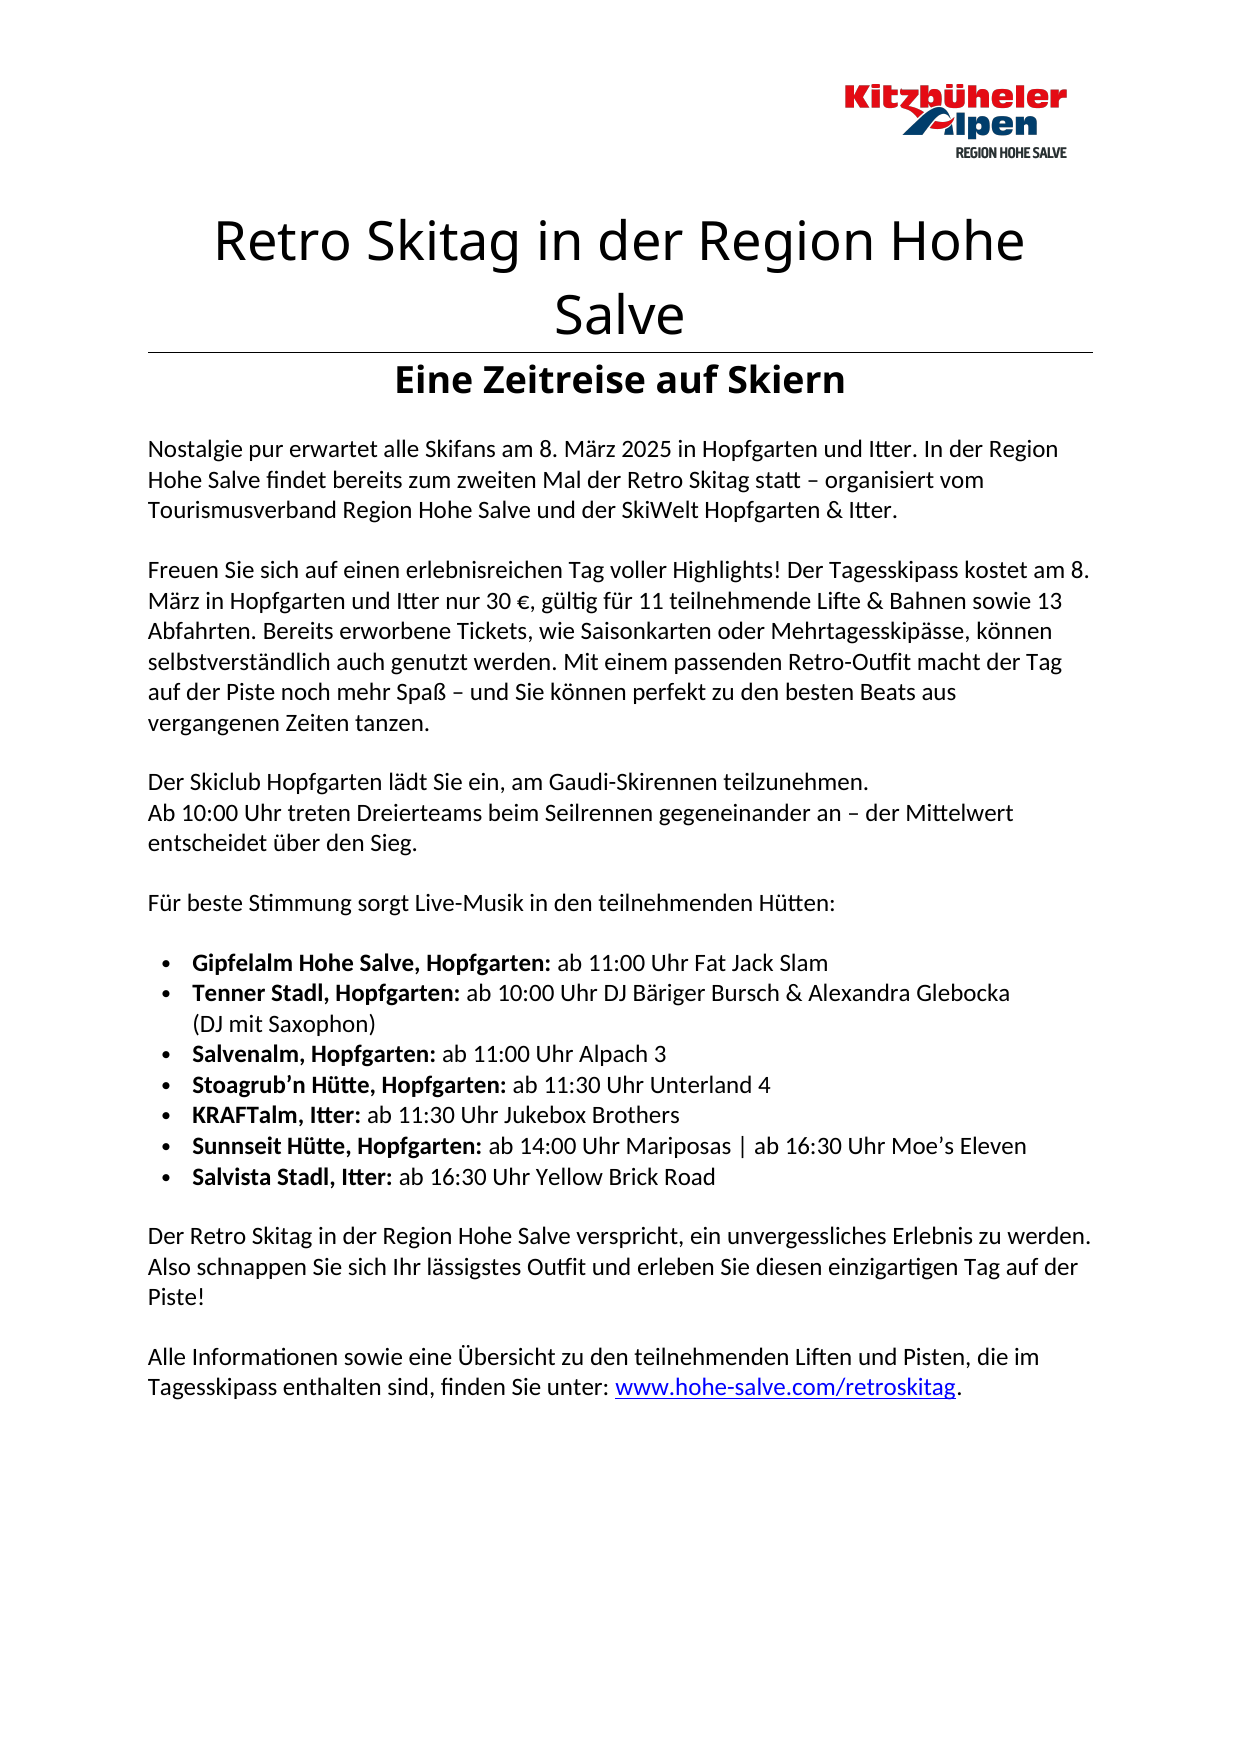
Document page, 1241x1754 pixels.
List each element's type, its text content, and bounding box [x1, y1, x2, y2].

picture [819, 47, 1093, 175]
text Alle Informationen sowie eine Übersicht zu den teilnehmenden Liften und Pisten, die im Tagesskipass enthalten sind, finden Sie unter: www.hohe-salve.com/retroskitag. [148, 1341, 1093, 1402]
list KRAFTalm, Itter: ab 11:30 Uhr Jukebox Brothers [162, 1099, 1093, 1130]
list Sunnseit Hütte, Hopfgarten: ab 14:00 Uhr Mariposas | ab 16:30 Uhr Moe’s Eleven [162, 1130, 1093, 1161]
text Nostalgie pur erwartet alle Skifans am 8. März 2025 in Hopfgarten und Itter. In der Region Hohe Salve findet bereits zum zweiten Mal der Retro Skitag statt – organisiert vom Tourismusverband Region Hohe Salve und der SkiWelt Hopfgarten & Itter. [148, 433, 1093, 525]
text Der Retro Skitag in der Region Hohe Salve verspricht, ein unvergessliches Erlebnis zu werden. Also schnappen Sie sich Ihr lässigstes Outfit und erleben Sie diesen einzigartigen Tag auf der Piste! [148, 1220, 1093, 1312]
list Stoagrub’n Hütte, Hopfgarten: ab 11:30 Uhr Unterland 4 [162, 1069, 1093, 1099]
text Eine Zeitreise auf Skiern [148, 353, 1093, 404]
list Salvista Stadl, Itter: ab 16:30 Uhr Yellow Brick Road [162, 1161, 1093, 1191]
list Gipfelalm Hohe Salve, Hopfgarten: ab 11:00 Uhr Fat Jack Slam [162, 947, 1093, 977]
text Retro Skitag in der Region Hohe Salve [148, 203, 1093, 352]
text Freuen Sie sich auf einen erlebnisreichen Tag voller Highlights! Der Tagesskipass kostet am 8. März in Hopfgarten und Itter nur 30 €, gültig für 11 teilnehmende Lifte & Bahnen sowie 13 Abfahrten. Bereits erworbene Tickets, wie Saisonkarten oder Mehrtagesskipässe, können selbstverständlich auch genutzt werden. Mit einem passenden Retro-Outfit macht der Tag auf der Piste noch mehr Spaß – und Sie können perfekt zu den besten Beats aus vergangenen Zeiten tanzen. [148, 554, 1093, 737]
list Tenner Stadl, Hopfgarten: ab 10:00 Uhr DJ Bäriger Bursch & Alexandra Glebocka (DJ mit Saxophon) [162, 977, 1093, 1038]
text Für beste Stimmung sorgt Live-Musik in den teilnehmenden Hütten: [148, 887, 1093, 918]
text Der Skiclub Hopfgarten lädt Sie ein, am Gaudi-Skirennen teilzunehmen. Ab 10:00 Uhr treten Dreierteams beim Seilrennen gegeneinander an – der Mittelwert entscheidet über den Sieg. [148, 767, 1093, 858]
list Salvenalm, Hopfgarten: ab 11:00 Uhr Alpach 3 [148, 1038, 1093, 1069]
